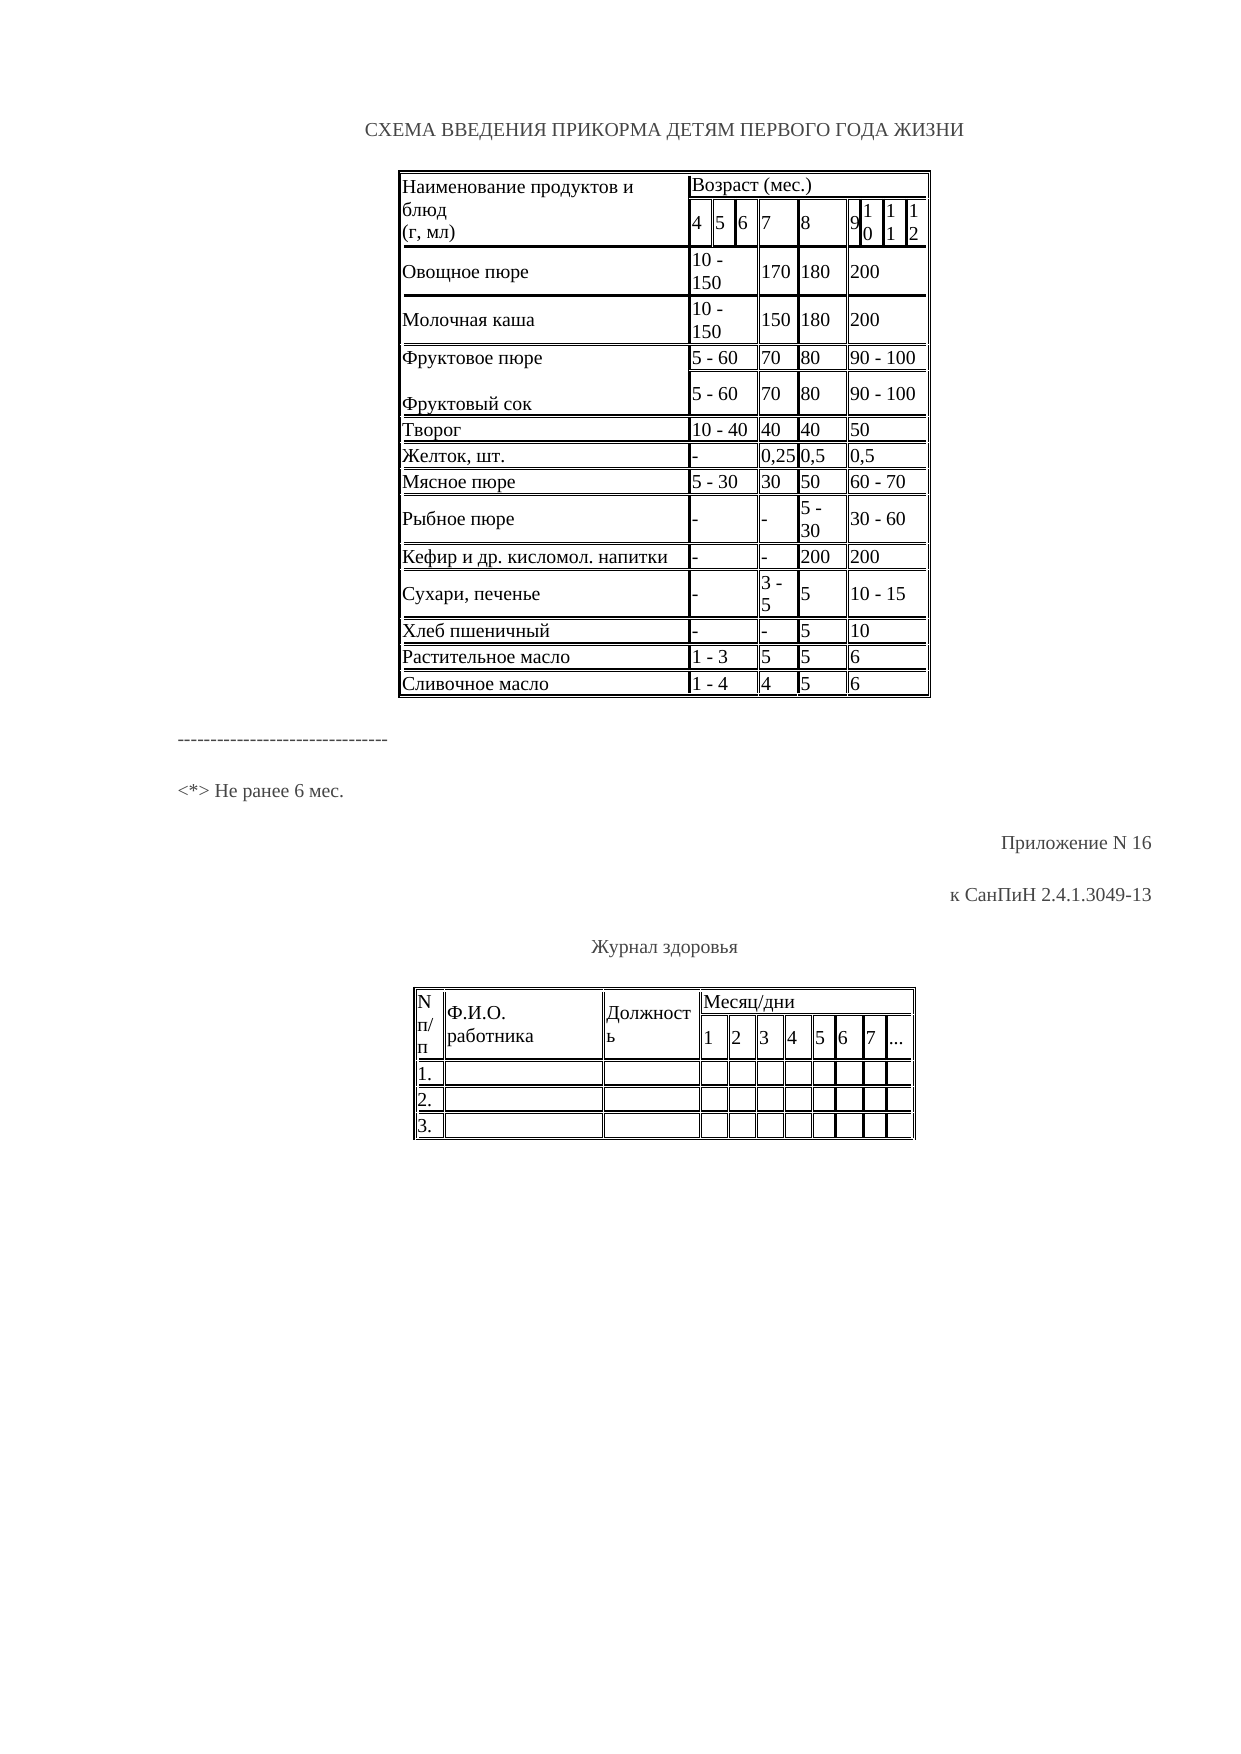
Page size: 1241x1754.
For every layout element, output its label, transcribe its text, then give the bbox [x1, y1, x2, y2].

table_cell 10 - 150 [691, 297, 757, 343]
table_cell [837, 1114, 862, 1136]
table_cell 150 [760, 297, 797, 343]
table_cell 6 [837, 1016, 862, 1058]
text СХЕМА ВВЕДЕНИЯ ПРИКОРМА ДЕТЯМ ПЕРВОГО ГОДА ЖИЗНИ [177, 118, 1152, 141]
table_cell 5 - 60 [691, 372, 757, 414]
table_cell 0,5 [849, 440, 928, 466]
table_cell 11 [885, 200, 905, 245]
table_cell [446, 1114, 602, 1136]
table_cell Растительное масло [401, 642, 688, 668]
table_cell - [760, 620, 797, 642]
table_cell 6 [849, 642, 928, 668]
table_cell 8 [800, 200, 846, 245]
table_cell 7 [865, 1016, 885, 1058]
table_cell [865, 1088, 885, 1110]
table_cell [702, 1114, 727, 1136]
table_cell 0,5 [800, 444, 846, 466]
table_cell - [691, 496, 757, 541]
table_cell [446, 1062, 602, 1084]
table_cell 90 - 100 [848, 369, 929, 414]
table_cell [865, 1062, 885, 1084]
table_cell 30 [760, 470, 797, 492]
table_cell 3 - 5 [760, 571, 797, 616]
table_cell Хлеб пшеничный [401, 616, 688, 642]
table_cell [837, 1088, 862, 1110]
table_cell 50 [800, 470, 846, 492]
table_cell 10 - 15 [849, 568, 928, 616]
table_cell 5 [800, 646, 846, 668]
table_cell 5 [798, 672, 847, 694]
table_cell 200 [849, 245, 928, 294]
table_cell 1 - 3 [691, 646, 757, 668]
table_header Наименование продуктов и блюд (г, мл) [401, 174, 689, 245]
table_cell 170 [760, 248, 797, 294]
table_cell 2. [417, 1084, 443, 1110]
table_cell 40 [800, 418, 846, 440]
table_cell 7 [760, 200, 797, 245]
table_cell Кефир и др. кисломол. напитки [401, 541, 688, 567]
table_cell [702, 1088, 727, 1110]
table_cell Желток, шт. [401, 440, 688, 466]
table_cell 4 [786, 1016, 811, 1058]
table_header Месяц/дни [701, 990, 913, 1013]
table_cell 3. [417, 1110, 443, 1136]
table_cell [786, 1062, 811, 1084]
table_cell [814, 1062, 834, 1084]
table_cell 12 [908, 196, 928, 245]
table_cell - [691, 620, 757, 642]
table_cell 5 [800, 620, 846, 642]
text к СанПиН 2.4.1.3049-13 [177, 883, 1152, 906]
table_header Ф.И.О. работника [445, 990, 604, 1058]
table_cell Мясное пюре [401, 466, 688, 492]
table_cell [605, 1062, 699, 1084]
table_cell 200 [800, 545, 846, 567]
table_cell 6 [737, 200, 757, 245]
table_cell 10 [849, 616, 928, 642]
table_cell - [691, 545, 757, 567]
table_cell [730, 1088, 755, 1110]
text -------------------------------- [177, 727, 1152, 749]
table_cell 10 - 40 [691, 418, 757, 440]
table_cell [605, 1088, 699, 1110]
table_cell - [691, 444, 757, 466]
table_cell [786, 1114, 811, 1136]
table_cell 80 [800, 372, 846, 414]
table_cell 70 [760, 372, 797, 414]
table_cell 200 [849, 294, 928, 343]
table_cell [446, 1088, 602, 1110]
table_cell [888, 1084, 913, 1110]
table_cell 30 - 60 [849, 493, 928, 541]
table_cell 40 [760, 418, 797, 440]
table_cell - [760, 545, 797, 567]
table_cell Сухари, печенье [401, 568, 688, 616]
text <*> Не ранее 6 мес. [177, 779, 1152, 802]
text Журнал здоровья [177, 935, 1152, 957]
table_cell [814, 1114, 834, 1136]
table_cell 2 [730, 1016, 755, 1058]
table_cell 10 - 150 [691, 248, 757, 294]
table_cell 6 [848, 668, 928, 694]
table_cell 5 - 30 [691, 470, 757, 492]
table_cell 1 - 4 [689, 672, 758, 694]
table_cell Фруктовое пюре Фруктовый сок [400, 343, 689, 414]
table_cell 60 - 70 [849, 466, 928, 492]
table_header Должность [604, 990, 701, 1058]
table_cell - [691, 571, 757, 616]
table_cell Творог [401, 414, 688, 440]
table_cell Овощное пюре [401, 245, 688, 294]
table_cell 5 [714, 200, 734, 245]
table_cell [786, 1088, 811, 1110]
table_cell 5 [760, 646, 797, 668]
table_cell 200 [849, 541, 928, 567]
table_cell [702, 1062, 727, 1084]
table_header Возраст (мес.) [689, 174, 928, 196]
table_cell 180 [800, 248, 846, 294]
table_cell 1. [417, 1058, 443, 1084]
table_cell 180 [800, 297, 846, 343]
table_cell - [760, 496, 797, 541]
table_cell [814, 1088, 834, 1110]
table_cell 4 [691, 200, 711, 245]
text Приложение N 16 [177, 831, 1152, 853]
table_cell 10 [862, 200, 882, 245]
table_cell 90 - 100 [848, 343, 929, 369]
table_header N п/п [417, 990, 444, 1058]
table_cell 0,25 [760, 444, 797, 466]
table_cell 5 - 60 [691, 346, 757, 369]
table_cell [730, 1062, 755, 1084]
table_cell 80 [800, 346, 846, 369]
table_cell [865, 1114, 885, 1136]
table_cell 5 - 30 [800, 496, 846, 541]
table_cell [837, 1062, 862, 1084]
table_cell 5 [800, 571, 846, 616]
table_cell [758, 1088, 783, 1110]
table_cell 3 [758, 1016, 783, 1058]
table_cell [888, 1058, 913, 1084]
table_cell [730, 1114, 755, 1136]
table_cell Рыбное пюре [401, 493, 688, 541]
table_cell [605, 1114, 699, 1136]
table_cell [758, 1062, 783, 1084]
table_cell Молочная каша [401, 294, 688, 343]
table_cell 50 [849, 414, 928, 440]
table_cell 70 [760, 346, 797, 369]
table_cell 1 [702, 1016, 727, 1058]
table_cell [758, 1114, 783, 1136]
table_cell ... [886, 1013, 914, 1058]
table_cell 5 [814, 1016, 834, 1058]
table_cell [888, 1110, 913, 1136]
table_cell 4 [759, 672, 798, 694]
table_cell Сливочное масло [401, 668, 689, 694]
